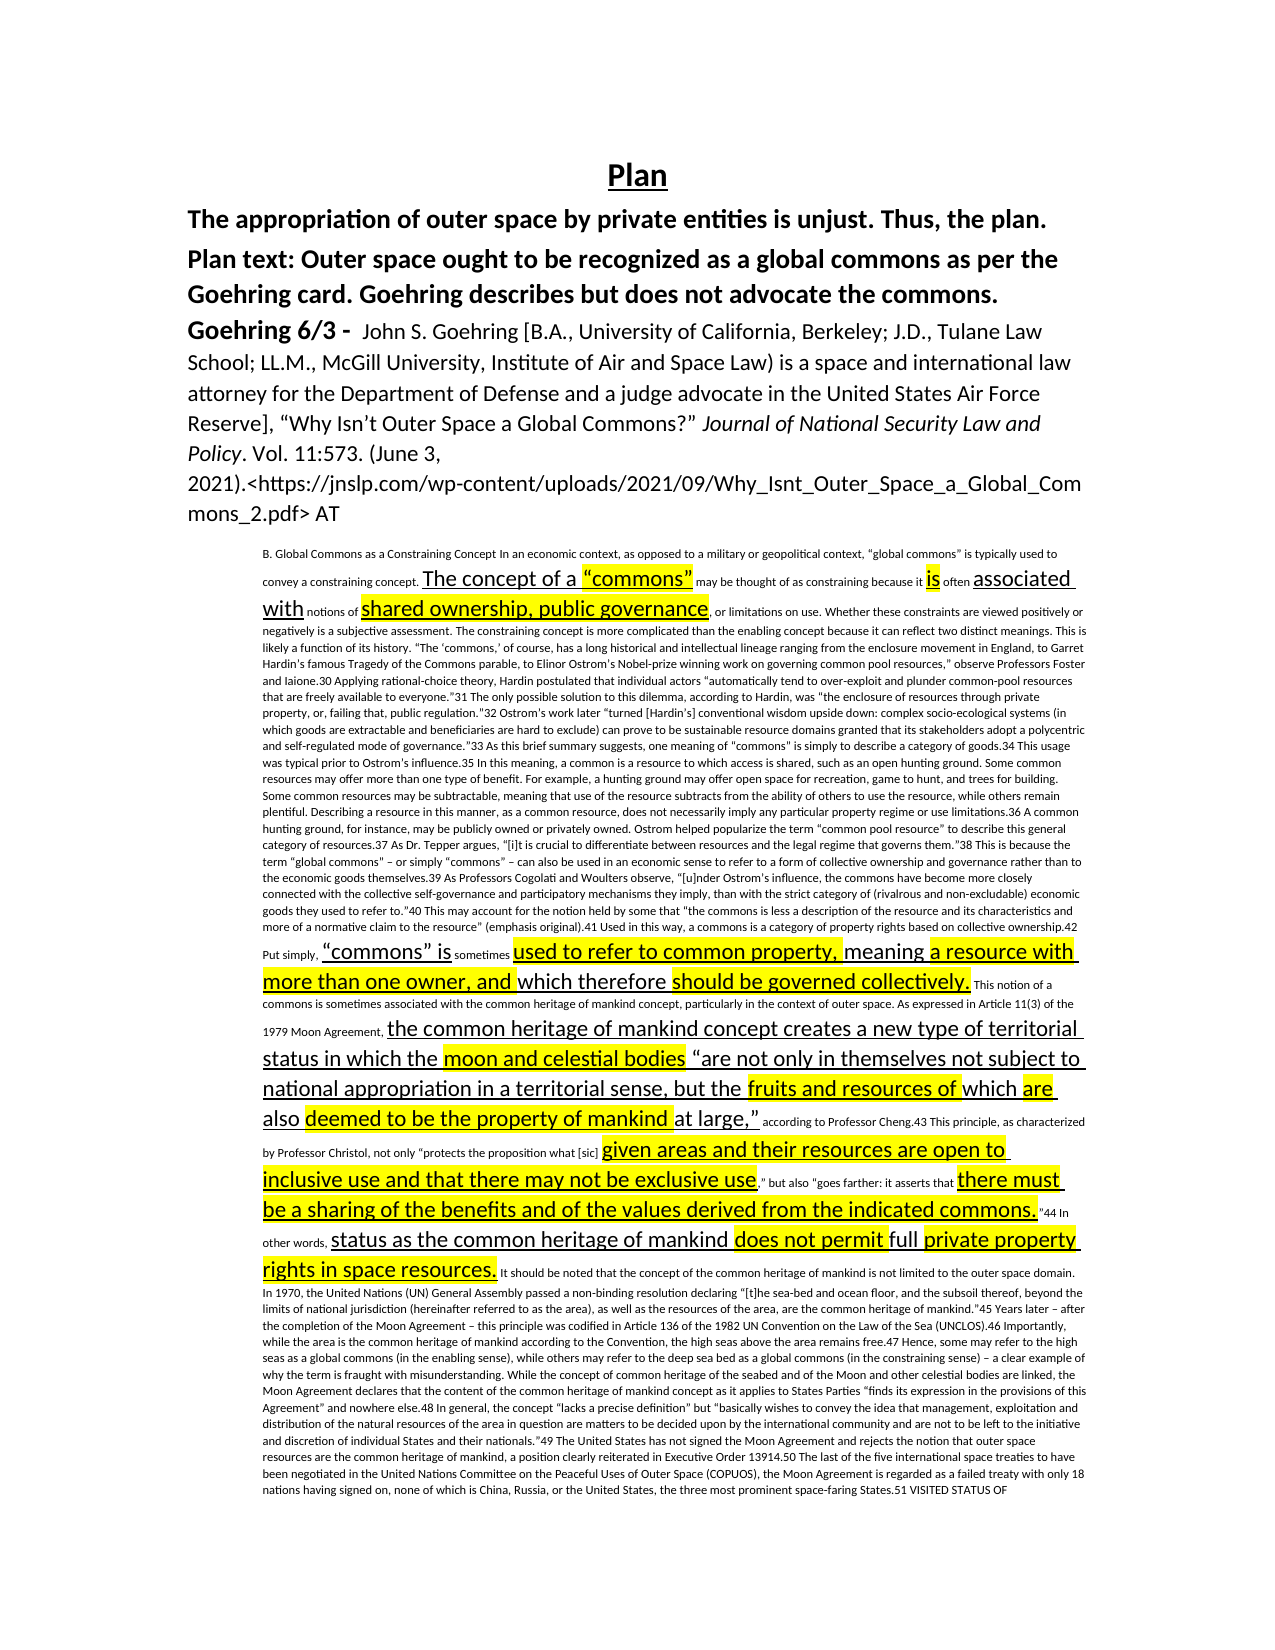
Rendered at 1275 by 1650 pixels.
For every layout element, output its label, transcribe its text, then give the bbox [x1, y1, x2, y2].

subtitle Plan text: Outer space ought to be recognized as a global commons as per the Goehring card. Goehring describes but does not advocate the commons. [187, 242, 1087, 311]
subtitle Plan [187, 154, 1087, 195]
text Goehring 6/3 - John S. Goehring [B.A., University of California, Berkeley; J.D., Tulane Law School; LL.M., McGill University, Institute of Air and Space Law) is a space and international law attorney for the Department of Defense and a judge advocate in the United States Air Force Reserve], “Why Isn’t Outer Space a Global Commons?” Journal of National Security Law and Policy. Vol. 11:573. (June 3, 2021).<https://jnslp.com/wp-content/uploads/2021/09/Why_Isnt_Outer_Space_a_Global_Commons_2.pdf> AT [187, 313, 1087, 528]
subtitle The appropriation of outer space by private entities is unjust. Thus, the plan. [187, 202, 1087, 235]
